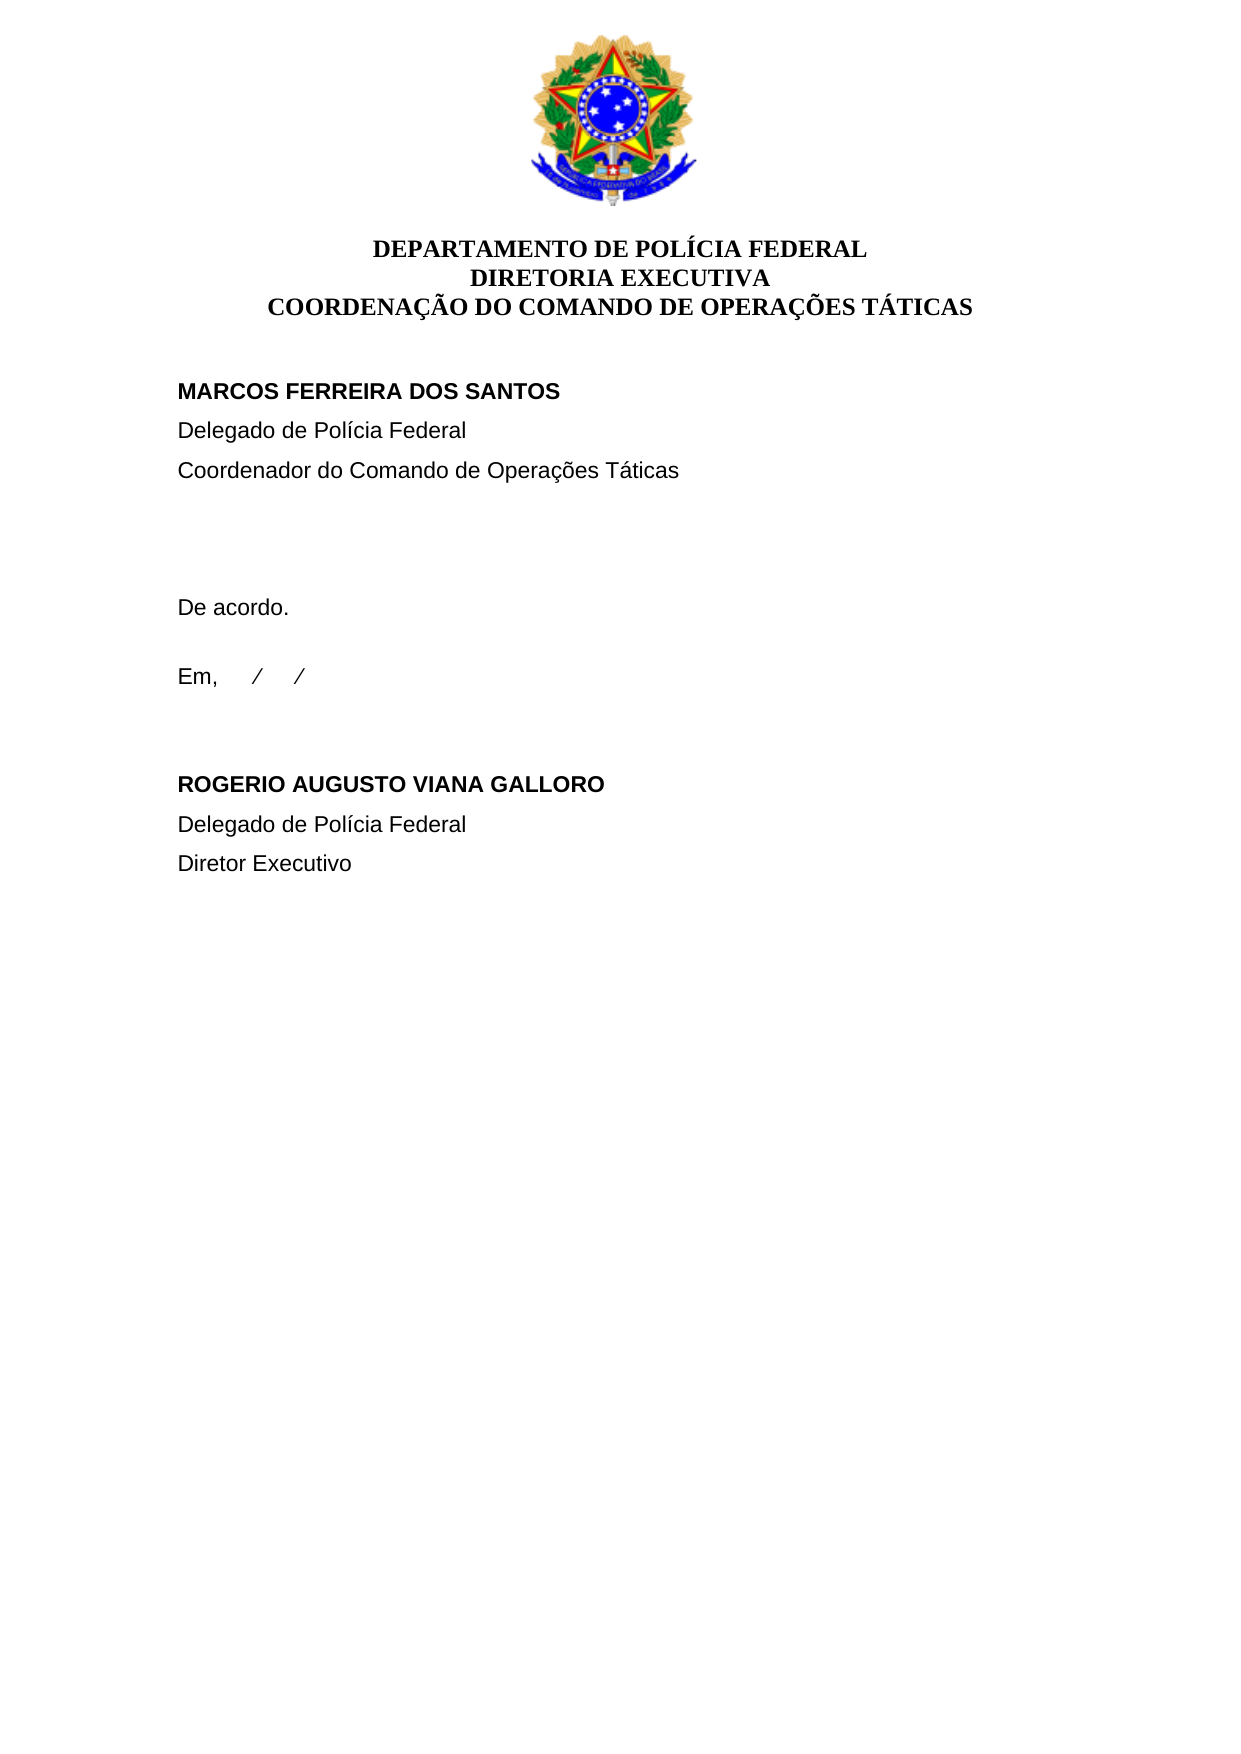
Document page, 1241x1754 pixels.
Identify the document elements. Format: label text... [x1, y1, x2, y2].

text ROGERIO AUGUSTO VIANA GALLORO [177, 771, 1063, 797]
text Em, ⁄ ⁄ [177, 663, 1063, 689]
text MARCOS FERREIRA DOS SANTOS [177, 378, 1063, 404]
text De acordo. [177, 594, 1063, 621]
text Delegado de Polícia Federal [177, 811, 1063, 837]
text Diretor Executivo [177, 850, 1063, 876]
text Delegado de Polícia Federal [177, 417, 1063, 444]
text Coordenador do Comando de Operações Táticas [177, 457, 1063, 483]
